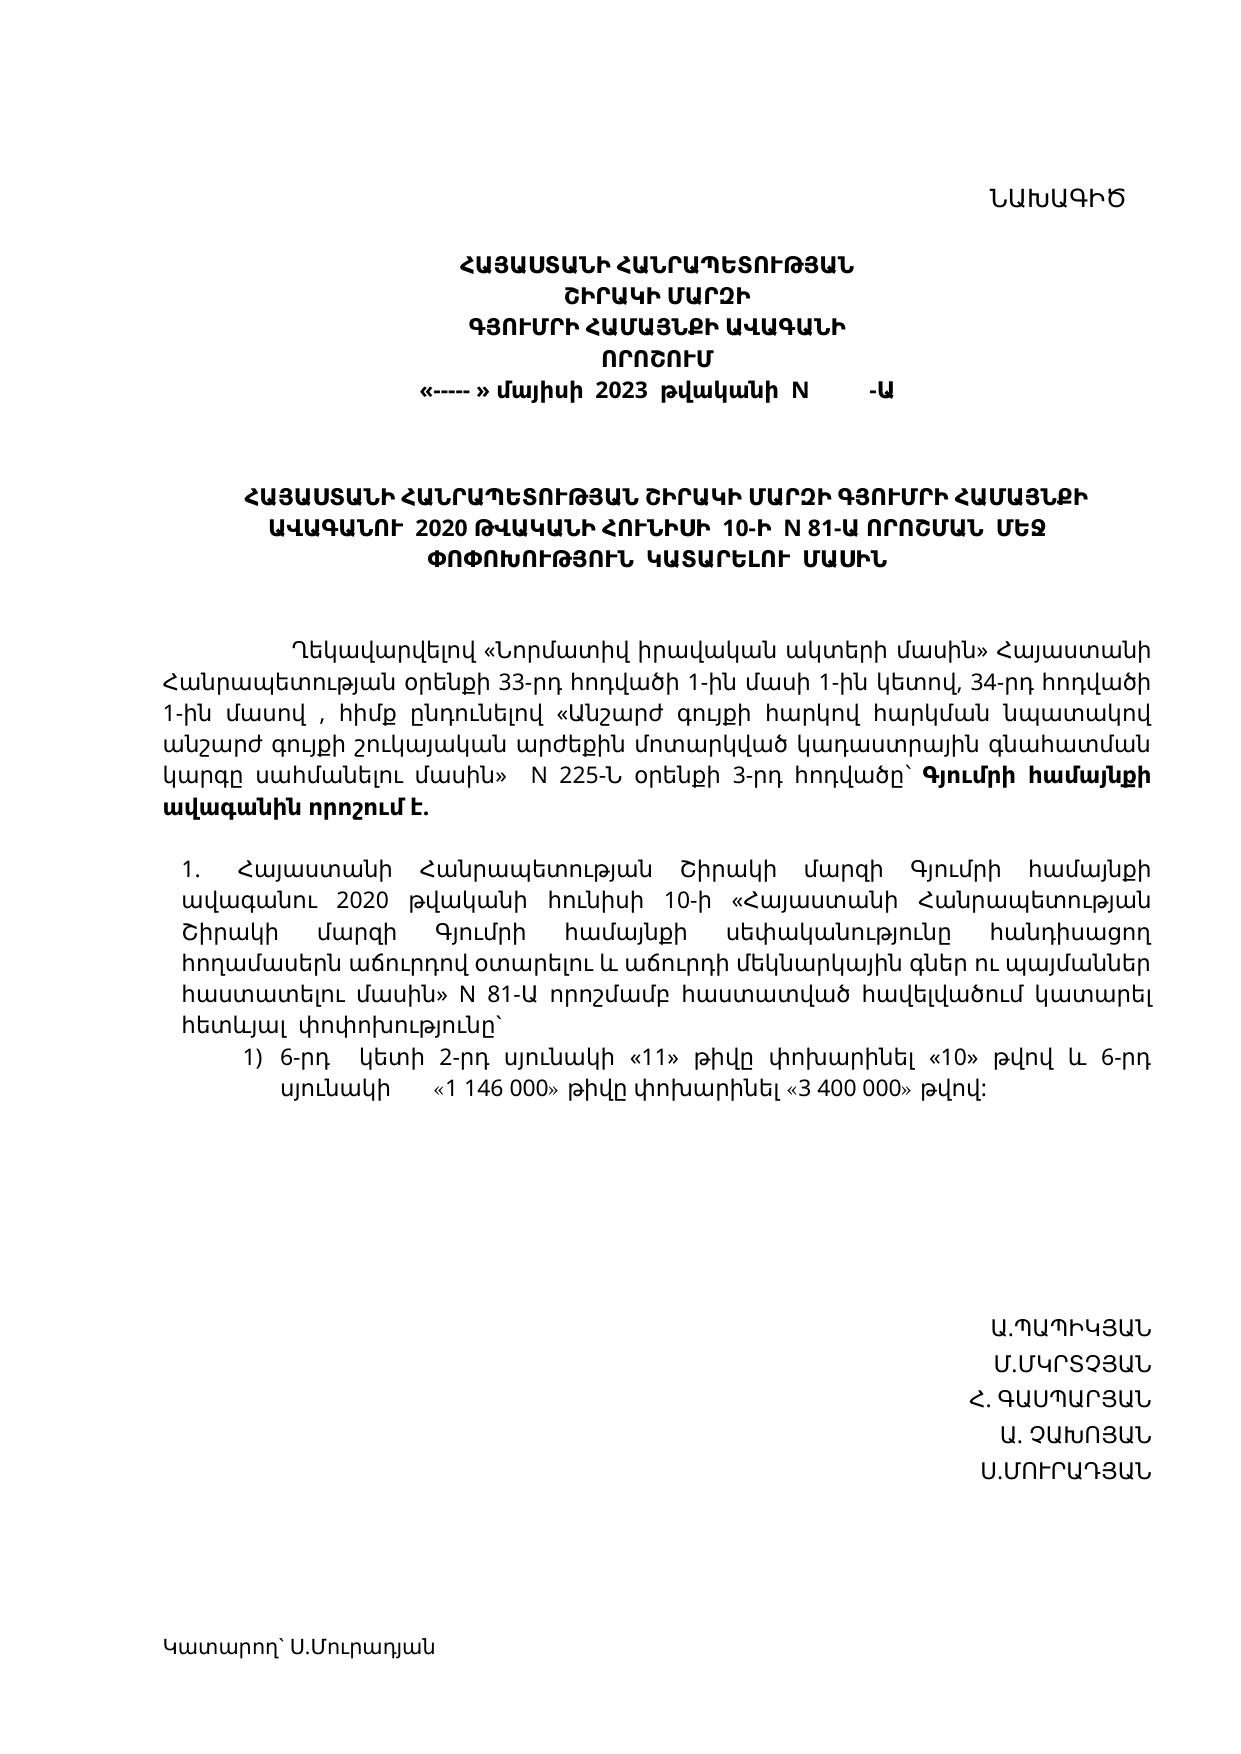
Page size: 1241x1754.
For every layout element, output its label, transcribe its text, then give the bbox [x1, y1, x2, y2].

text «----- » մայիսի 2023 թվականի N -Ա [162, 374, 1152, 405]
text ՆԱԽԱԳԻԾ [162, 181, 1127, 215]
text Մ.ՄԿՐՏՉՅԱՆ [162, 1347, 1152, 1379]
text ՈՐՈՇՈՒՄ [162, 342, 1152, 374]
text Ղեկավարվելով «Նորմատիվ իրավական ակտերի մասին» Հայաստանի Հանրապետության օրենքի 33-րդ հոդվածի 1-ին մասի 1-ին կետով, 34-րդ հոդվածի 1-ին մասով , հիմք ընդունելով «Անշարժ գույքի հարկով հարկման նպատակով անշարժ գույքի շուկայական արժեքին մոտարկված կադաստրային գնահատման կարգը սահմանելու մասին» N 225-Ն օրենքի 3-րդ հոդվածը՝ Գյումրի համայնքի ավագանին որոշում է. [162, 634, 1152, 822]
text Ս.ՄՈՒՐԱԴՅԱՆ [162, 1455, 1152, 1487]
text ԳՅՈՒՄՐԻ ՀԱՄԱՅՆՔԻ ԱՎԱԳԱՆԻ [162, 311, 1152, 342]
text ՀԱՅԱՍՏԱՆԻ ՀԱՆՐԱՊԵՏՈՒԹՅԱՆ ՇԻՐԱԿԻ ՄԱՐԶԻ ԳՅՈՒՄՐԻ ՀԱՄԱՅՆՔԻ ԱՎԱԳԱՆՈՒ 2020 ԹՎԱԿԱՆԻ ՀՈՒՆԻՍԻ 10-Ի N 81-Ա ՈՐՈՇՄԱՆ ՄԵՋ ՓՈՓՈԽՈՒԹՅՈՒՆ ԿԱՏԱՐԵԼՈՒ ՄԱՍԻՆ [162, 481, 1152, 574]
list 6-րդ կետի 2-րդ սյունակի «11» թիվը փոխարինել «10» թվով և 6-րդ սյունակի 1 146 000 թիվը փոխարինել 3 400 000 թվով: [242, 1041, 1152, 1103]
text Ա.ՊԱՊԻԿՅԱՆ [612, 1312, 1152, 1343]
text Հ. ԳԱՍՊԱՐՅԱՆ [162, 1383, 1152, 1415]
list Հայաստանի Հանրապետության Շիրակի մարզի Գյումրի համայնքի ավագանու 2020 թվականի հունիսի 10-ի «Հայաստանի Հանրապետության Շիրակի մարզի Գյումրի համայնքի սեփականությունը հանդիսացող հողամասերն աճուրդով օտարելու և աճուրդի մեկնարկային գներ ու պայմաններ հաստատելու մասին» N 81-Ա որոշմամբ հաստատված հավելվածում կատարել հետևյալ փոփոխությունը` [181, 853, 1152, 1041]
text Կատարող` Ս.Մուրադյան [162, 1632, 1152, 1660]
text ՀԱՅԱՍՏԱՆԻ ՀԱՆՐԱՊԵՏՈՒԹՅԱՆ [162, 249, 1152, 280]
text ՇԻՐԱԿԻ ՄԱՐԶԻ [162, 280, 1152, 311]
text Ա. ՉԱԽՈՅԱՆ [162, 1419, 1152, 1451]
